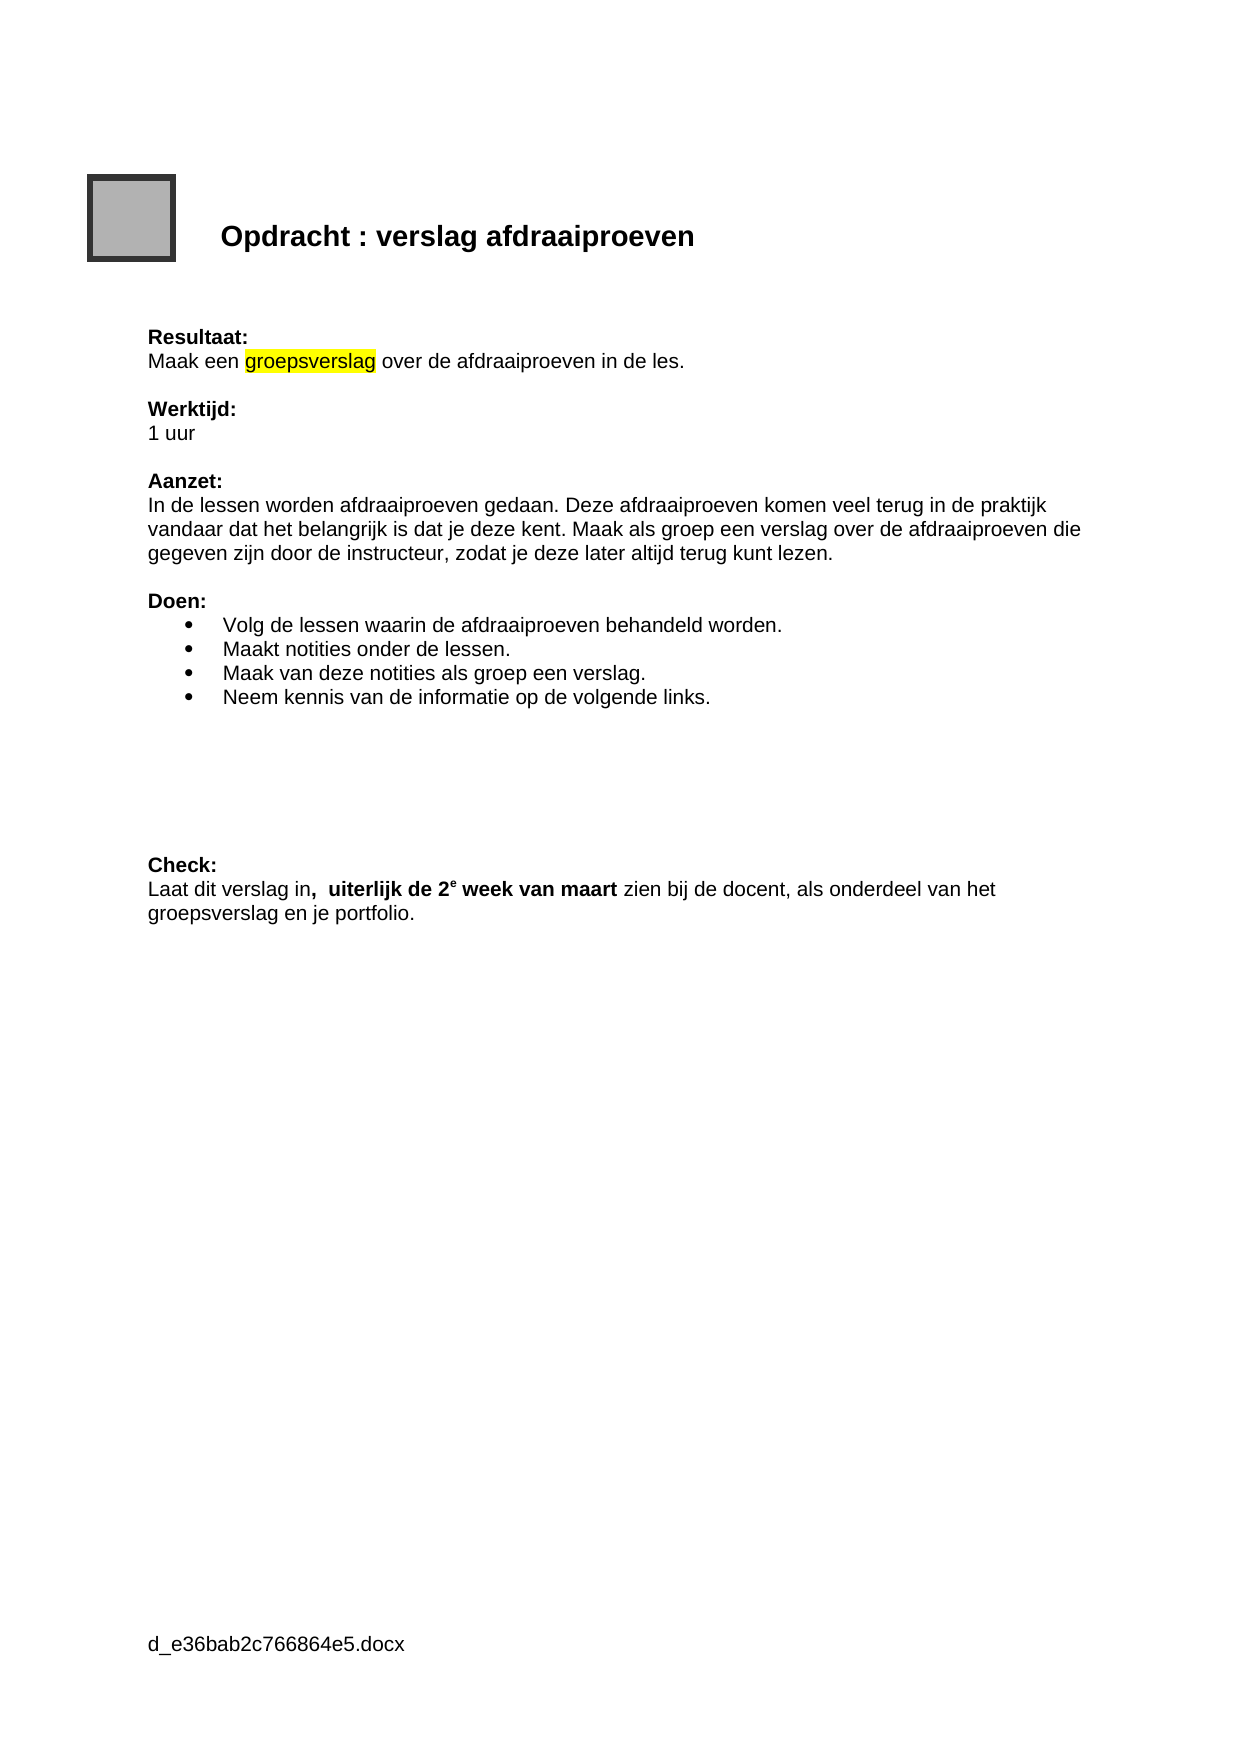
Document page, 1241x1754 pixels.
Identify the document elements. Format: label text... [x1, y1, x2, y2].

text Resultaat: [148, 325, 1093, 349]
list Neem kennis van de informatie op de volgende links. [185, 684, 1093, 709]
list Volg de lessen waarin de afdraaiproeven behandeld worden. [185, 612, 1093, 636]
text 1 uur [148, 421, 1093, 445]
text Maak een groepsverslag over de afdraaiproeven in de les. [376, 349, 1093, 373]
text Opdracht : verslag afdraaiproeven [148, 219, 1093, 253]
text Laat dit verslag in, uiterlijk de 2e week van maart zien bij de docent, als onderdeel van het groepsverslag en je portfolio. [148, 876, 1093, 924]
text Check: [148, 852, 1093, 876]
text In de lessen worden afdraaiproeven gedaan. Deze afdraaiproeven komen veel terug in de praktijk vandaar dat het belangrijk is dat je deze kent. Maak als groep een verslag over de afdraaiproeven die gegeven zijn door de instructeur, zodat je deze later altijd terug kunt lezen. [148, 493, 1093, 564]
list Maakt notities onder de lessen. [185, 636, 1093, 661]
list Maak van deze notities als groep een verslag. [185, 661, 1093, 684]
text Doen: [148, 588, 1093, 612]
text Aanzet: [148, 469, 1093, 493]
text Werktijd: [148, 397, 1093, 421]
